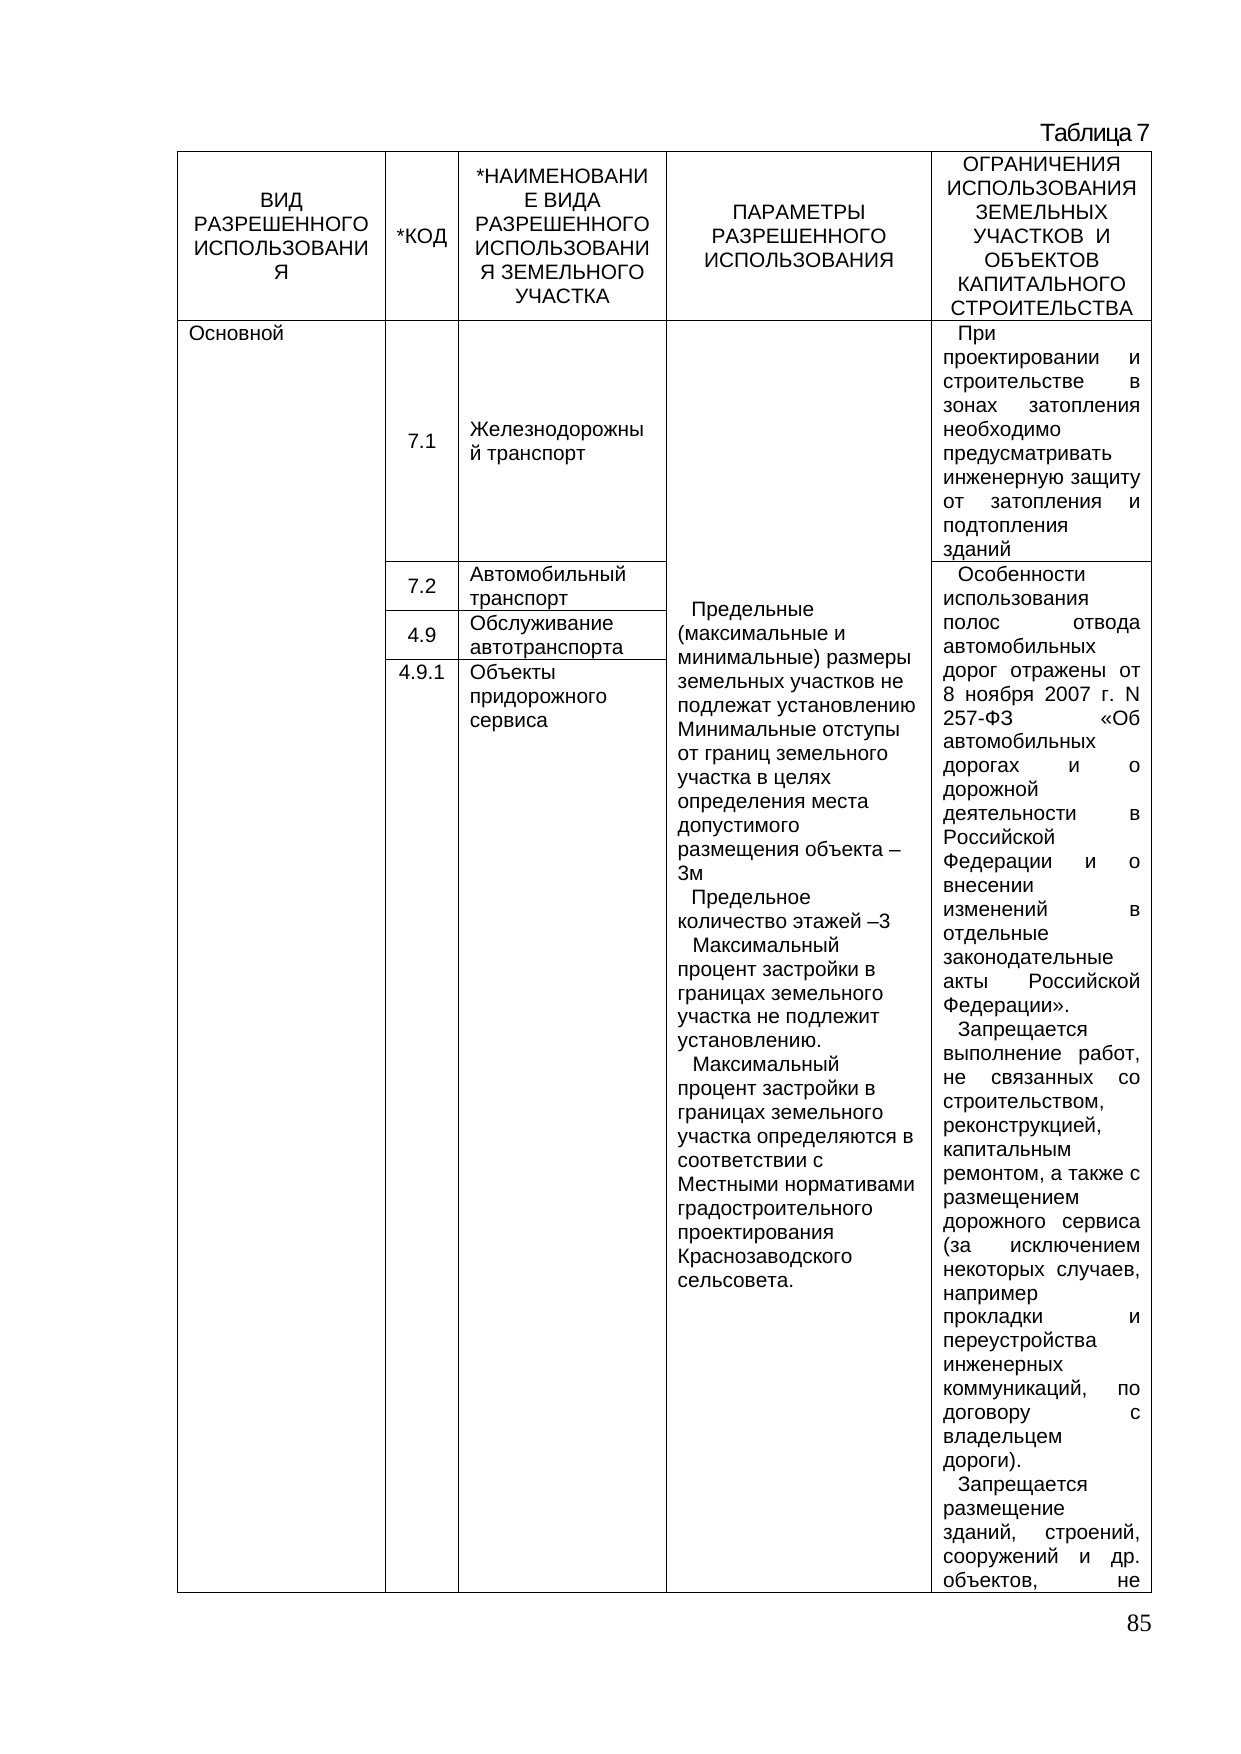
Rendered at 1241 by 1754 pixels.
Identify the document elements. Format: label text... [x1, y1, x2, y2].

table_cell Железнодорожный транспорт [459, 321, 666, 561]
table_header *НАИМЕНОВАНИЕ ВИДА РАЗРЕШЕННОГО ИСПОЛЬЗОВАНИЯ ЗЕМЕЛЬНОГО УЧАСТКА [459, 152, 666, 320]
table_cell Особенности использования полос отвода автомобильных дорог отражены от 8 ноября 2007 г. N 257-ФЗ «Об автомобильных дорогах и о дорожной деятельности в Российской Федерации и о внесении изменений в отдельные законодательные акты Российской Федерации». Запрещается выполнение работ, не связанных со строительством, реконструкцией, капитальным ремонтом, а также с размещением дорожного сервиса (за исключением некоторых случаев, например прокладки и переустройства инженерных коммуникаций, по договору с владельцем дороги). Запрещается размещение зданий, строений, сооружений и др. объектов, не предназначенных для обслуживания автомобильной дороги, ее строительства, реконструкции, капитального ремонта, ремонта и содержания, не относящегося к объектам дорожного сервиса. Размещение придорожного сервиса с учетом требований нормальной эксплуатации автомобильных дорог, их сохранности, обеспечения требований безопасности дорожного движения и безопасности населения. Допускается установление частного сервитута при размещении объектов дорожного сервиса, рекламных конструкций, установление публичного сервитута Допускается использование гражданами или юридическими лицами земельных участков в границах полос отвода автомобильных дорог (за исключением частных автомобильных дорог) в целях прокладки, переноса, переустройства инженерных коммуникаций, их эксплуатации на условиях публичного сервитута. [932, 562, 1151, 1592]
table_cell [459, 660, 666, 1592]
table_header ОГРАНИЧЕНИЯ ИСПОЛЬЗОВАНИЯ ЗЕМЕЛЬНЫХ УЧАСТКОВ И ОБЪЕКТОВ КАПИТАЛЬНОГО СТРОИТЕЛЬСТВА [932, 152, 1151, 320]
table_cell 4.9.1 [386, 660, 458, 1592]
table_cell 4.9 [386, 611, 458, 658]
table_cell Автомобильный транспорт [459, 562, 666, 609]
table_header ВИД РАЗРЕШЕННОГО ИСПОЛЬЗОВАНИЯ [178, 152, 385, 320]
table_cell Обслуживание автотранспорта [459, 611, 666, 658]
table_cell 7.1 [386, 321, 458, 561]
list Таблица 7 [274, 118, 1152, 147]
table_cell Основной [178, 321, 385, 1592]
table_cell При проектировании и строительстве в зонах затопления необходимо предусматривать инженерную защиту от затопления и подтопления зданий [932, 321, 1151, 561]
table_header *КОД [386, 152, 458, 320]
table_cell Предельные (максимальные и минимальные) размеры земельных участков не подлежат установлению Минимальные отступы от границ земельного участка в целях определения места допустимого размещения объекта – 3м Предельное количество этажей –3 Максимальный процент застройки в границах земельного участка не подлежит установлению. Максимальный процент застройки в границах земельного участка определяются в соответствии с Местными нормативами градостроительного проектирования Краснозаводского сельсовета. [667, 321, 931, 1592]
table_header ПАРАМЕТРЫ РАЗРЕШЕННОГО ИСПОЛЬЗОВАНИЯ [667, 152, 931, 320]
table_cell 7.2 [386, 562, 458, 609]
